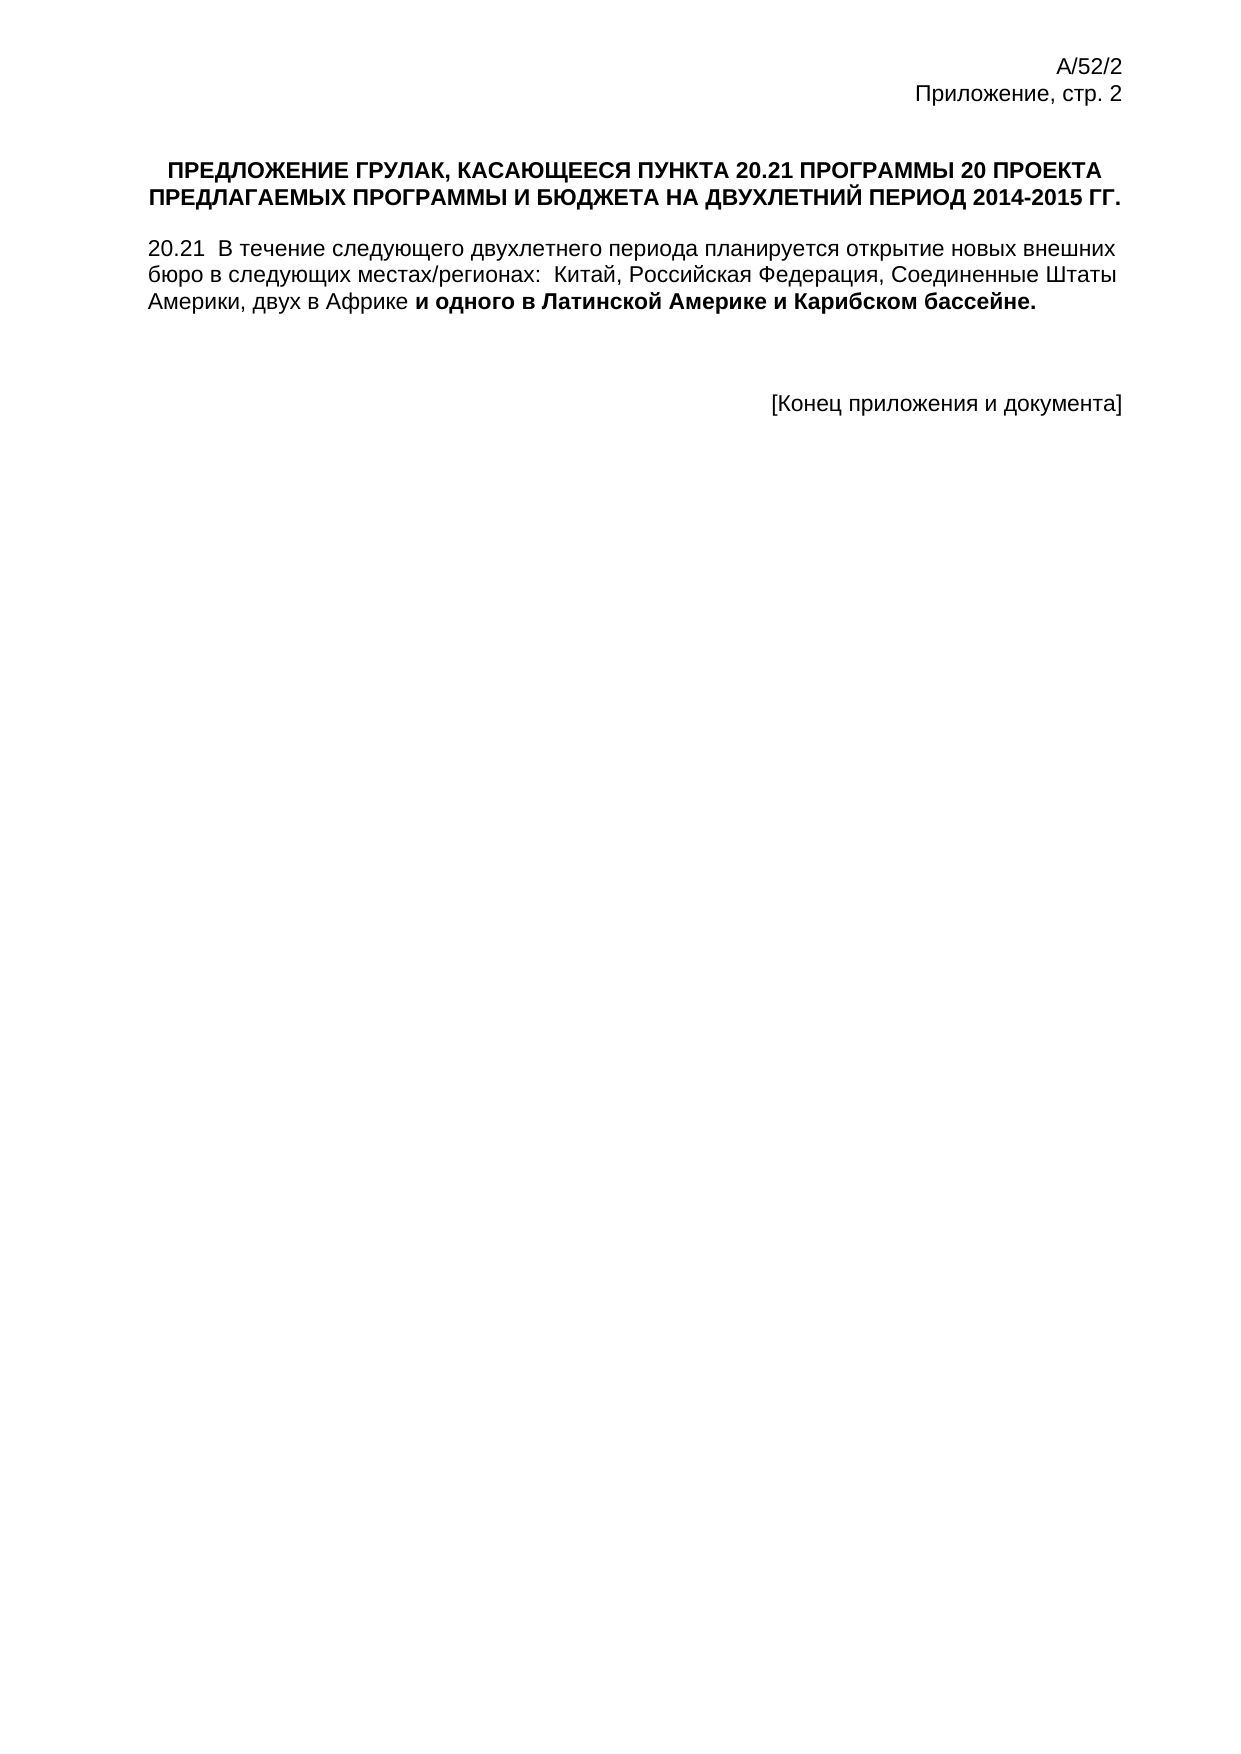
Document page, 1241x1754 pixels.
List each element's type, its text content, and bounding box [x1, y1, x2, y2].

text ПРЕДЛОЖЕНИЕ ГРУЛАК, КАСАЮЩЕЕСЯ ПУНКТА 20.21 ПРОГРАММЫ 20 ПРОЕКТА ПРЕДЛАГАЕМЫХ ПРОГРАММЫ И БЮДЖЕТА НА ДВУХЛЕТНИЙ ПЕРИОД 2014-2015 ГГ. [148, 157, 1122, 210]
text 20.21 В течение следующего двухлетнего периода планируется открытие новых внешних бюро в следующих местах/регионах: Китай, Российская Федерация, Соединенные Штаты Америки, двух в Африке и одного в Латинской Америке и Карибском бассейне. [148, 235, 1122, 314]
text [Конец приложения и документа] [148, 390, 1122, 417]
